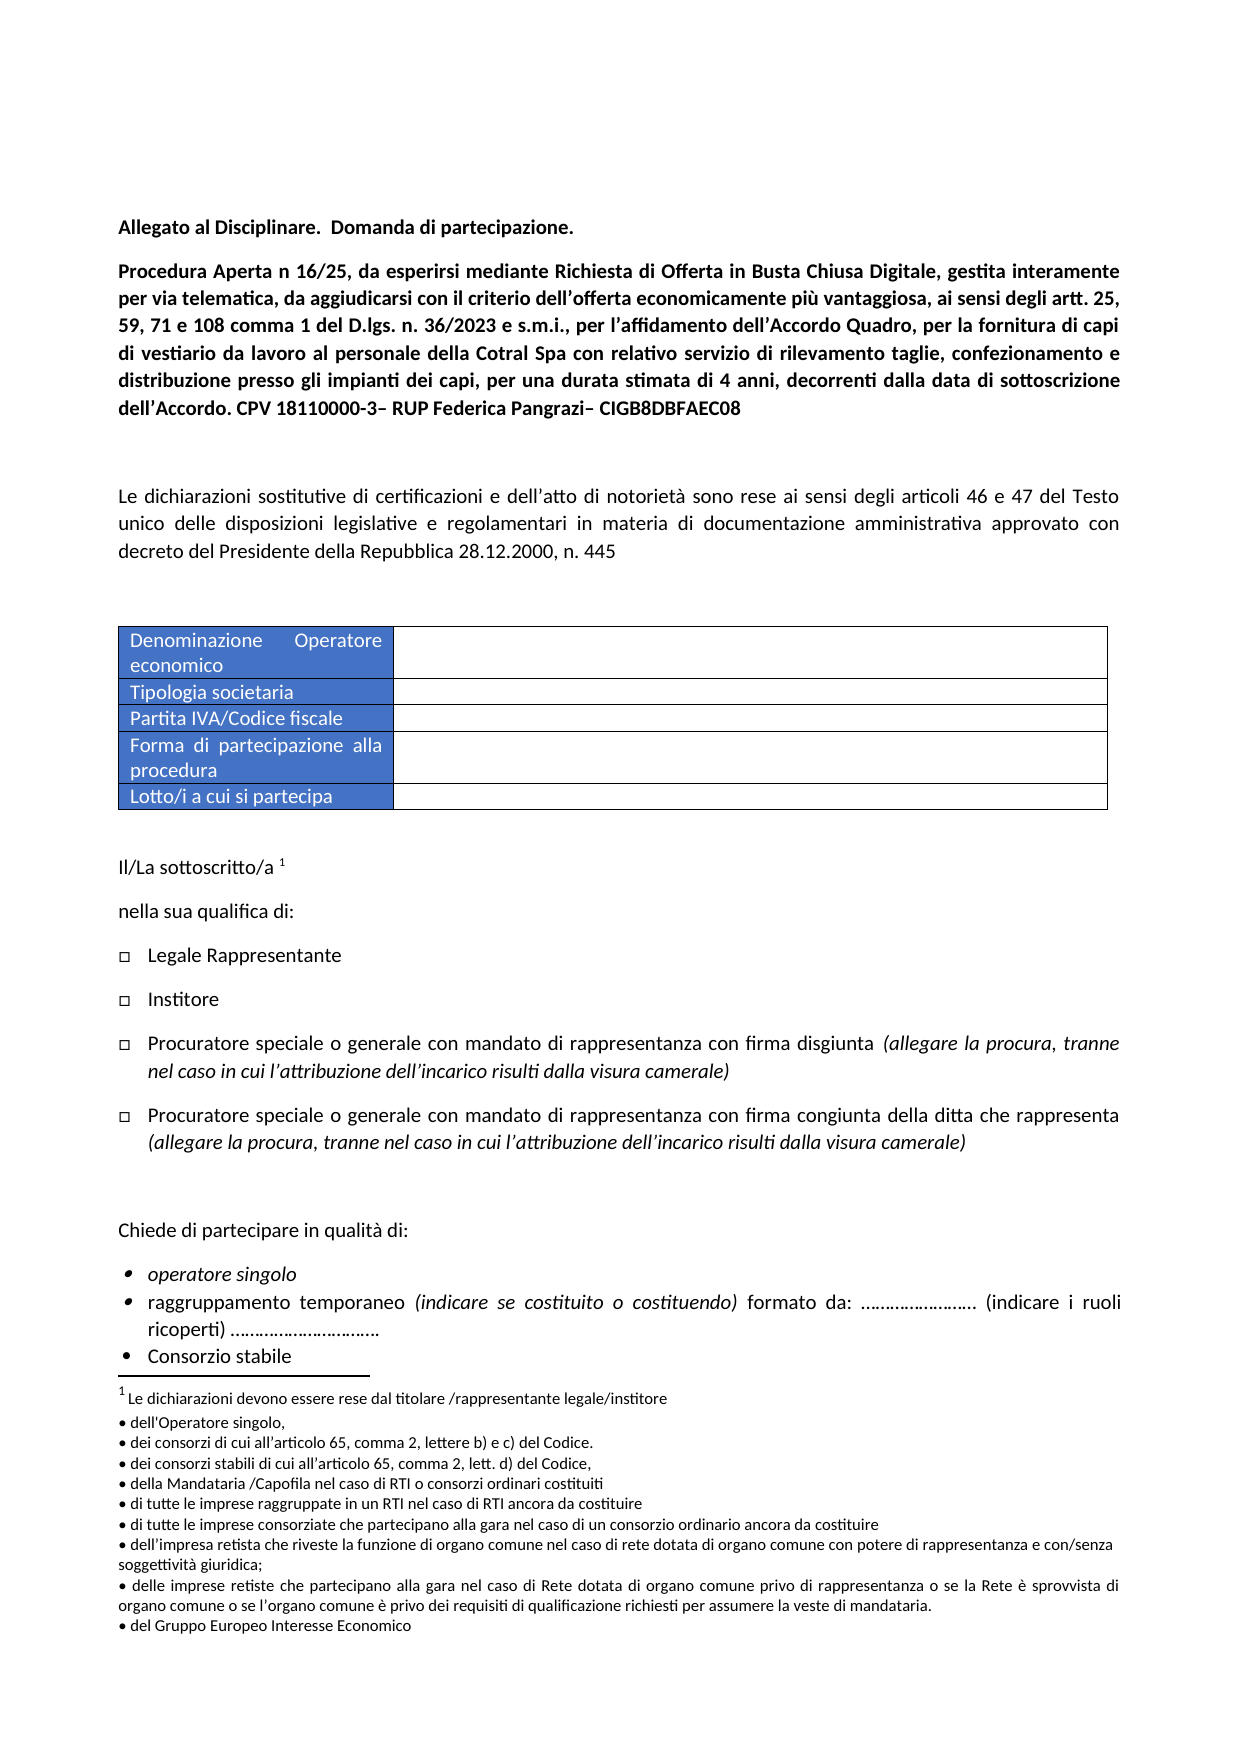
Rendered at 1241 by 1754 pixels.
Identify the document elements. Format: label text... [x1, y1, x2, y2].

table_cell [394, 732, 1107, 783]
text Procedura Aperta n 16/25, da esperirsi mediante Richiesta di Offerta in Busta Chiusa Digitale, gestita interamente per via telematica, da aggiudicarsi con il criterio dell’offerta economicamente più vantaggiosa, ai sensi degli artt. 25, 59, 71 e 108 comma 1 del D.lgs. n. 36/2023 e s.m.i., per l’affidamento dell’Accordo Quadro, per la fornitura di capi di vestiario da lavoro al personale della Cotral Spa con relativo servizio di rilevamento taglie, confezionamento e distribuzione presso gli impianti dei capi, per una durata stimata di 4 anni, decorrenti dalla data di sottoscrizione dell’Accordo. CPV 18110000-3– RUP Federica Pangrazi– CIGB8DBFAEC08 [118, 258, 1122, 420]
list Consorzio stabile [123, 1344, 1122, 1369]
text □ Procuratore speciale o generale con mandato di rappresentanza con firma congiunta della ditta che rappresenta (allegare la procura, tranne nel caso in cui l’attribuzione dell’incarico risulti dalla visura camerale) [118, 1102, 1122, 1155]
text Allegato al Disciplinare. Domanda di partecipazione. [118, 214, 1122, 239]
text nella sua qualifica di: [118, 898, 1122, 924]
text □ Legale Rappresentante [118, 942, 1122, 968]
list operatore singolo [123, 1261, 1122, 1287]
table_cell [394, 705, 1107, 731]
table_cell Partita IVA/Codice fiscale [119, 705, 393, 731]
table_cell [394, 679, 1107, 704]
text □ Procuratore speciale o generale con mandato di rappresentanza con firma disgiunta (allegare la procura, tranne nel caso in cui l’attribuzione dell’incarico risulti dalla visura camerale) [118, 1030, 1122, 1083]
text Il/La sottoscritto/a [118, 854, 1122, 879]
text □ Institore [118, 986, 1122, 1012]
list raggruppamento temporaneo (indicare se costituito o costituendo) formato da: …………………… (indicare i ruoli ricoperti) …………………………. [123, 1289, 1122, 1342]
table_header Denominazione Operatore economico [119, 627, 393, 678]
table_cell [394, 784, 1107, 809]
table_cell Tipologia societaria [119, 679, 393, 704]
table_cell Lotto/i a cui si partecipa [119, 784, 393, 809]
text Le dichiarazioni sostitutive di certificazioni e dell’atto di notorietà sono rese ai sensi degli articoli 46 e 47 del Testo unico delle disposizioni legislative e regolamentari in materia di documentazione amministrativa approvato con decreto del Presidente della Repubblica 28.12.2000, n. 445 [118, 483, 1122, 563]
text Chiede di partecipare in qualità di: [118, 1217, 1122, 1243]
table_cell Forma di partecipazione alla procedura [119, 732, 393, 783]
table_header [394, 627, 1107, 678]
